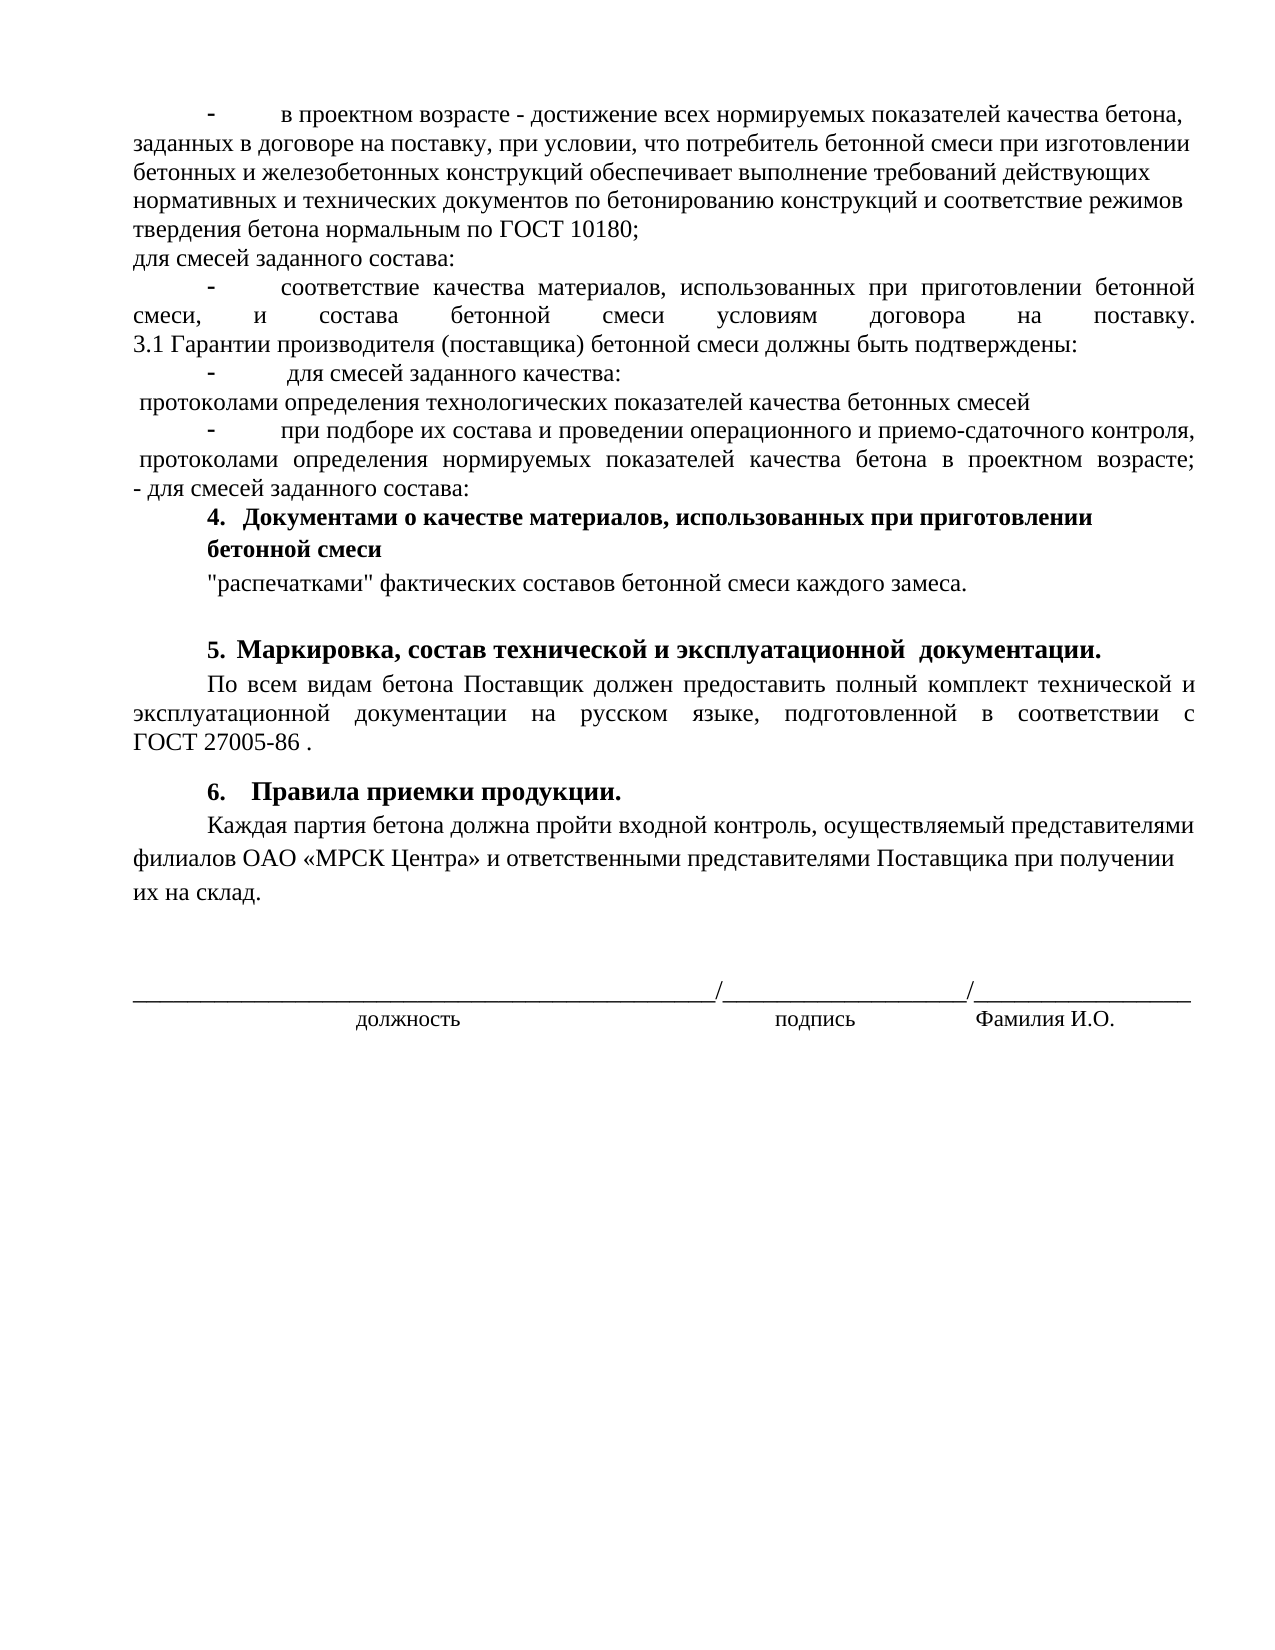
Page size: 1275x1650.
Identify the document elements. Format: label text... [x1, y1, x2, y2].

list Правила приемки продукции. [207, 775, 1196, 806]
list соответствие качества материалов, использованных при приготовлении бетонной смеси, и состава бетонной смеси условиям договора на поставку. 3.1 Гарантии производителя (поставщика) бетонной смеси должны быть подтверждены: [133, 272, 1196, 358]
text Каждая партия бетона должна пройти входной контроль, осуществляемый представителями филиалов ОАО «МРСК Центра» и ответственными представителями Поставщика при получении их на склад. [133, 811, 1196, 905]
list Документами о качестве материалов, использованных при приготовлении бетонной смеси "распечатками" фактических составов бетонной смеси каждого замеса. [207, 502, 1196, 629]
text ___________________________________________/__________________/________________ [133, 974, 1196, 1005]
text должность подпись Фамилия И.О. [133, 1005, 1196, 1031]
list для смесей заданного качества: протоколами определения технологических показателей качества бетонных смесей [133, 358, 1196, 415]
list По всем видам бетона Поставщик должен предоставить полный комплект технической и эксплуатационной документации на русском языке, подготовленной в соответствии с ГОСТ 27005-86 . [133, 669, 1196, 756]
list в проектном возрасте - достижение всех нормируемых показателей качества бетона, заданных в договоре на поставку, при условии, что потребитель бетонной смеси при изготовлении бетонных и железобетонных конструкций обеспечивает выполнение требований действующих нормативных и технических документов по бетонированию конструкций и соответствие режимов твердения бетона нормальным по ГОСТ 10180; для смесей заданного состава: [133, 99, 1196, 272]
list при подборе их состава и проведении операционного и приемо-сдаточного контроля, протоколами определения нормируемых показателей качества бетона в проектном возрасте; - для смесей заданного состава: [133, 415, 1196, 502]
list Маркировка, состав технической и эксплуатационной документации. [207, 634, 1196, 665]
